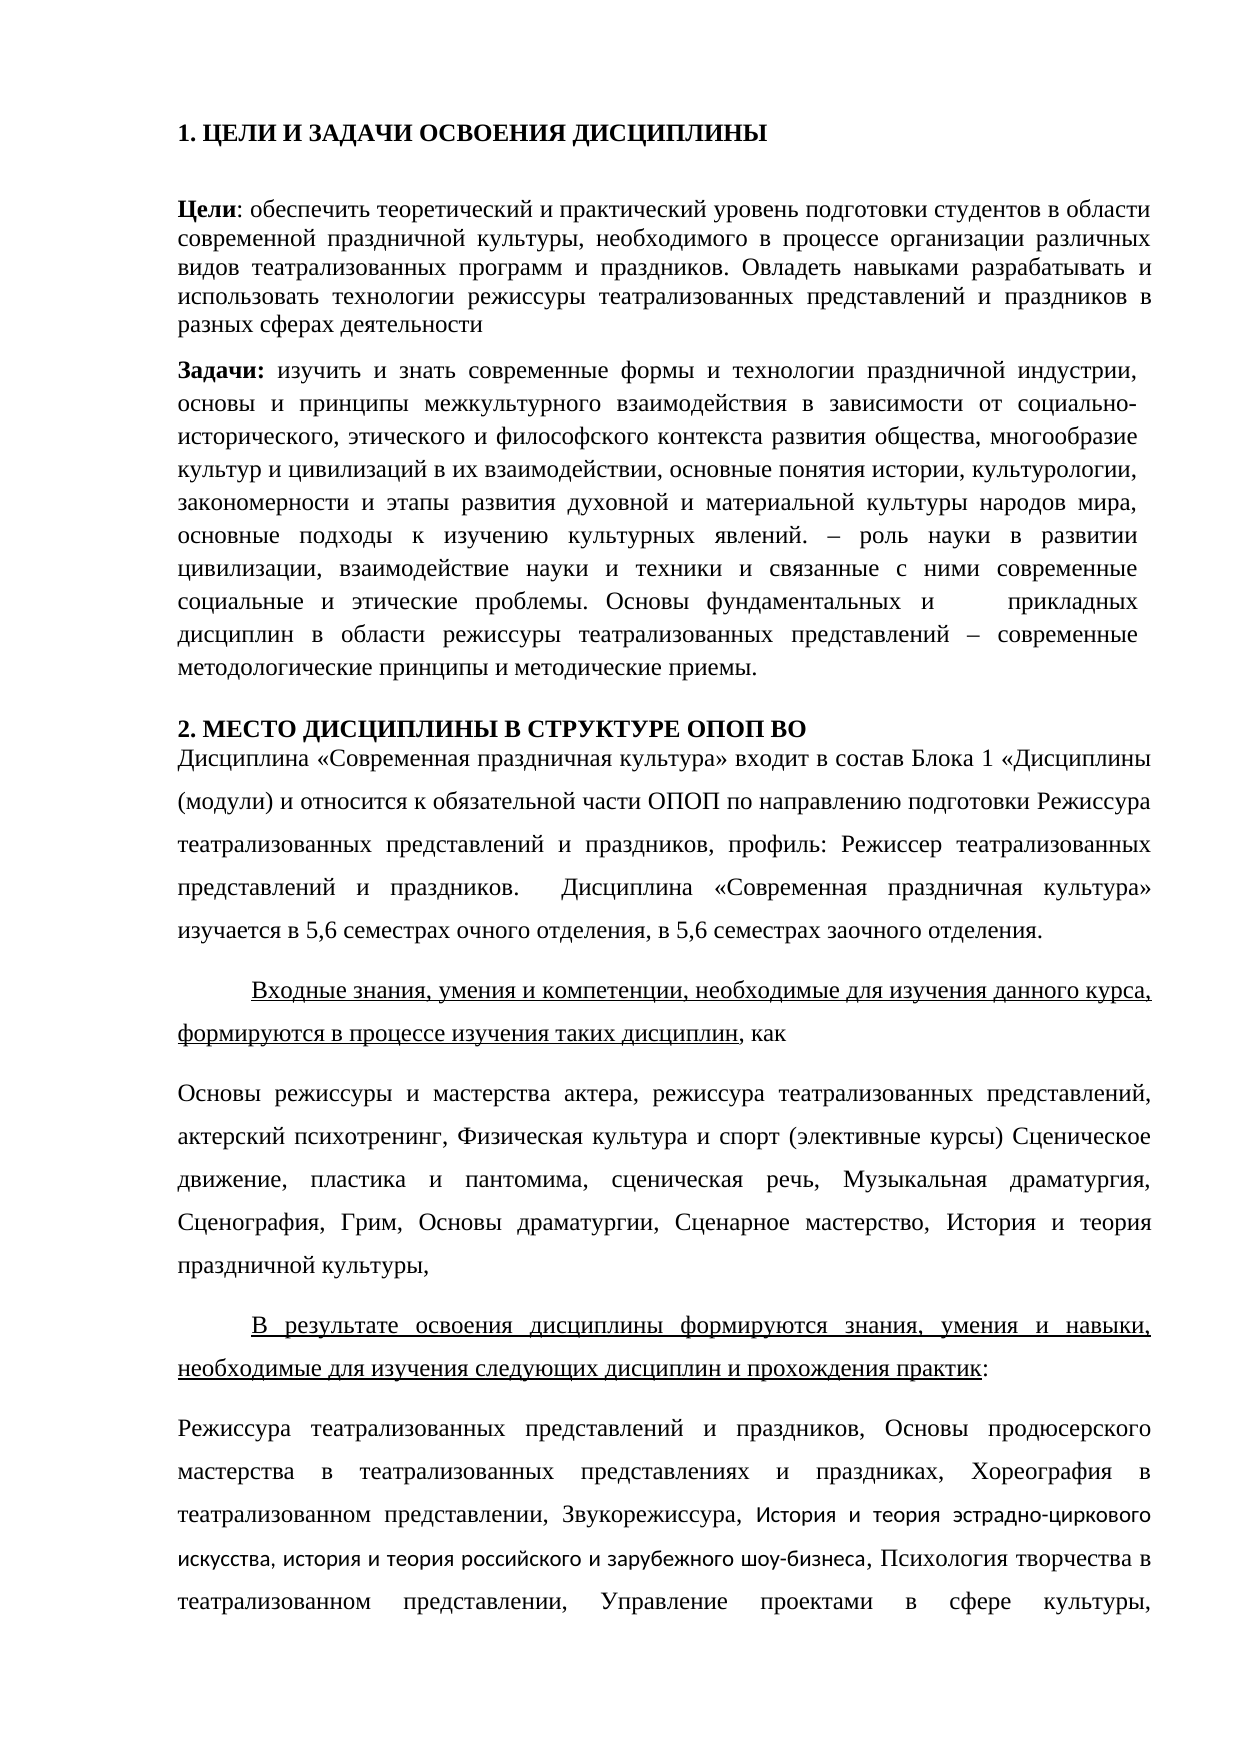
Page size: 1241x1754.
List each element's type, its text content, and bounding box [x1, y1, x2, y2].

text Цели: обеспечить теоретический и практический уровень подготовки студентов в области современной праздничной культуры, необходимого в процессе организации различных видов театрализованных программ и праздников. Овладеть навыками разрабатывать и использовать технологии режиссуры театрализованных представлений и праздников в разных сферах деятельности [177, 194, 1152, 338]
text 1. ЦЕЛИ И ЗАДАЧИ ОСВОЕНИЯ ДИСЦИПЛИНЫ [177, 118, 1152, 147]
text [177, 1413, 1152, 1615]
text Задачи: изучить и знать современные формы и технологии праздничной индустрии, основы и принципы межкультурного взаимодействия в зависимости от социально-исторического, этического и философского контекста развития общества, многообразие культур и цивилизаций в их взаимодействии, основные понятия истории, культурологии, закономерности и этапы развития духовной и материальной культуры народов мира, основные подходы к изучению культурных явлений. – роль науки в развитии цивилизации, взаимодействие науки и техники и связанные с ними современные социальные и этические проблемы. Основы фундаментальных и прикладных дисциплин в области режиссуры театрализованных представлений – современные методологические принципы и методические приемы. [177, 355, 1138, 681]
text Дисциплина «Современная праздничная культура» входит в состав Блока 1 «Дисциплины (модули) и относится к обязательной части ОПОП по направлению подготовки Режиссура театрализованных представлений и праздников, профиль: Режиссер театрализованных представлений и праздников. Дисциплина «Современная праздничная культура» изучается в 5,6 семестрах очного отделения, в 5,6 семестрах заочного отделения. [177, 743, 1152, 944]
text В результате освоения дисциплины формируются знания, умения и навыки, необходимые для изучения следующих дисциплин и прохождения практик: [177, 1310, 1152, 1382]
text Входные знания, умения и компетенции, необходимые для изучения данного курса, формируются в процессе изучения таких дисциплин, как [177, 975, 1152, 1047]
text 2. МЕСТО ДИСЦИПЛИНЫ В СТРУКТУРЕ ОПОП ВО [177, 714, 1152, 743]
text Основы режиссуры и мастерства актера, режиссура театрализованных представлений, актерский психотренинг, Физическая культура и спорт (элективные курсы) Сценическое движение, пластика и пантомима, сценическая речь, Музыкальная драматургия, Сценография, Грим, Основы драматургии, Сценарное мастерство, История и теория праздничной культуры, [177, 1078, 1152, 1279]
